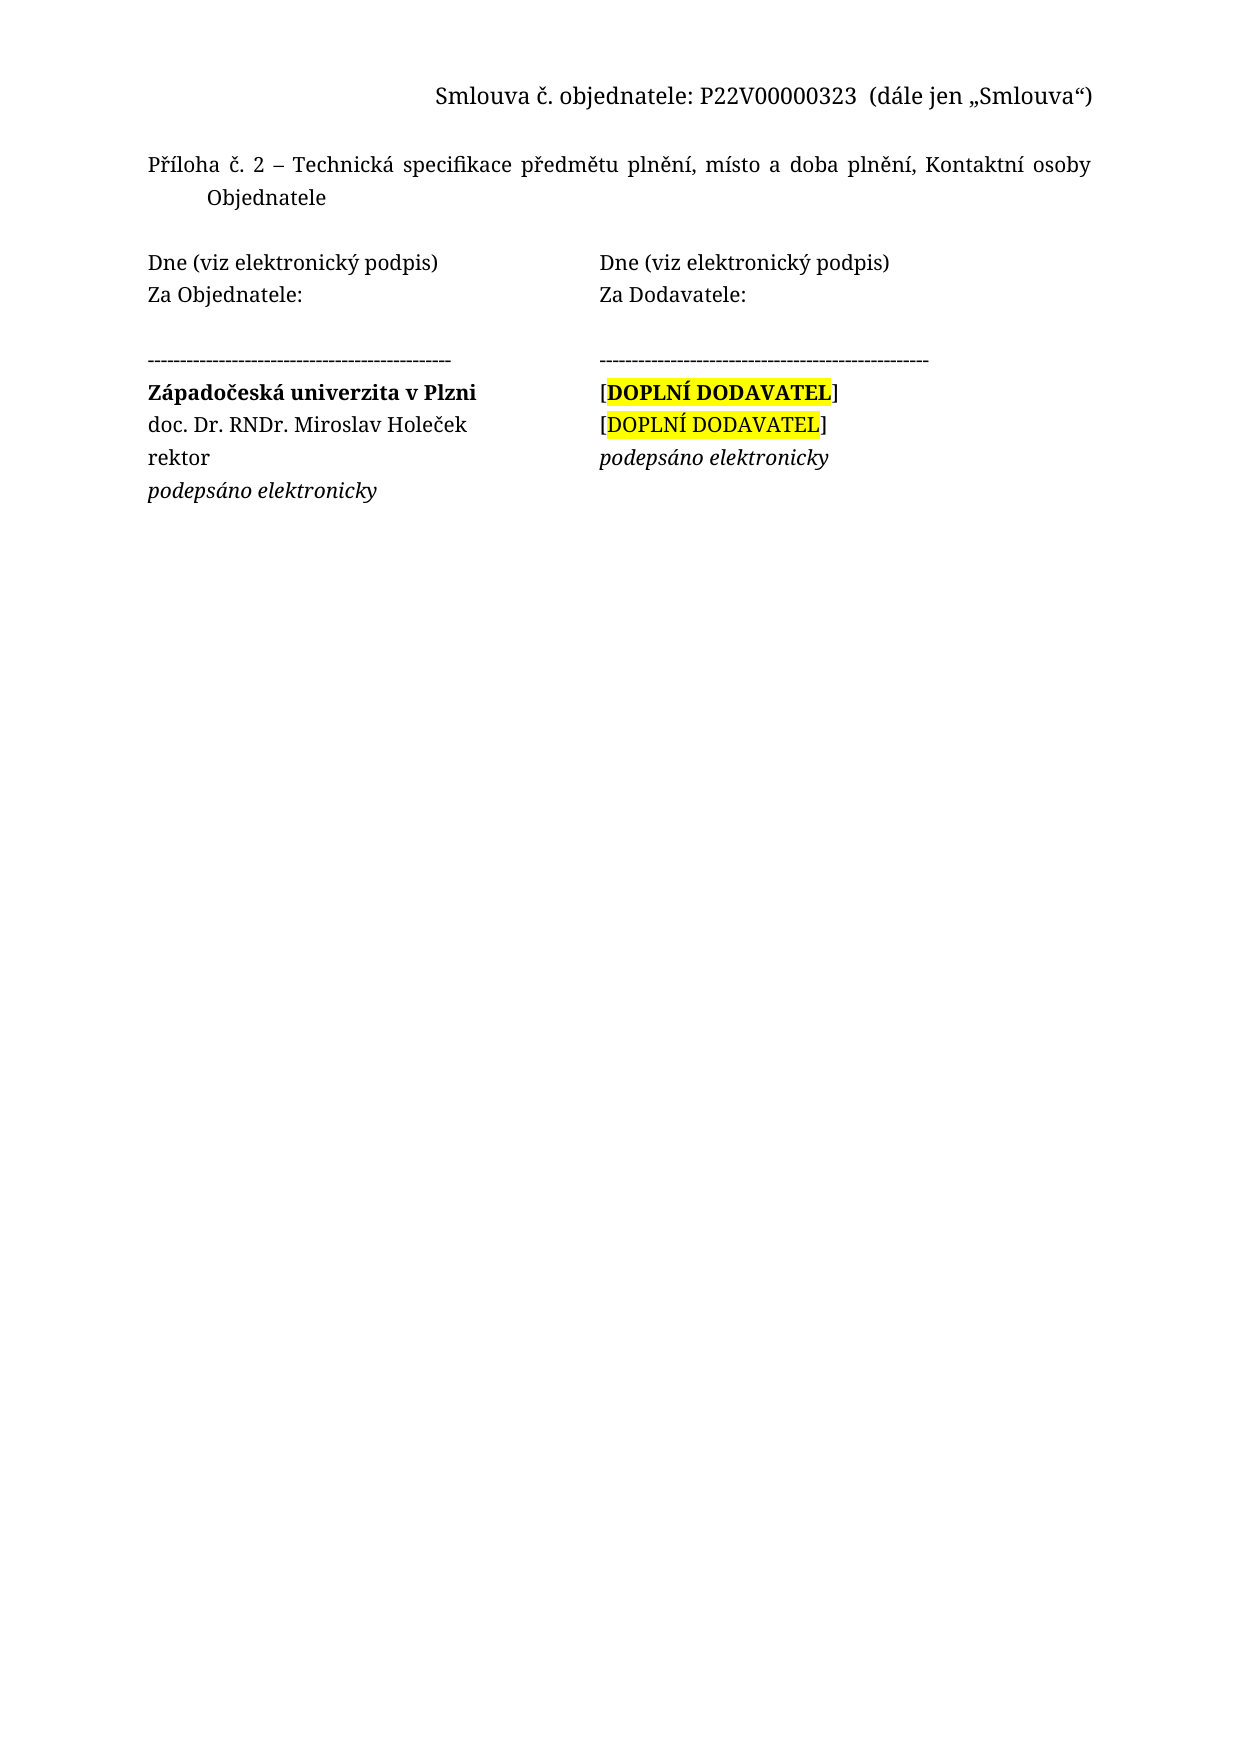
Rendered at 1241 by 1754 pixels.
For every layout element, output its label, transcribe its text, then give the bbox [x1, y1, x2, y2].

table_header Dne (viz elektronický podpis) Za Objednatele: ----------------------------------------------- Západočeská univerzita v Plzni doc. Dr. RNDr. Miroslav Holeček rektor podepsáno elektronicky [136, 248, 588, 508]
text Příloha č. 2 – Technická specifikace předmětu plnění, místo a doba plnění, Kontaktní osoby Objednatele [148, 150, 1093, 211]
table_header Dne (viz elektronický podpis) Za Dodavatele: --------------------------------------------------- [DOPLNÍ DODAVATEL] [DOPLNÍ DODAVATEL] podepsáno elektronicky [588, 248, 1040, 508]
